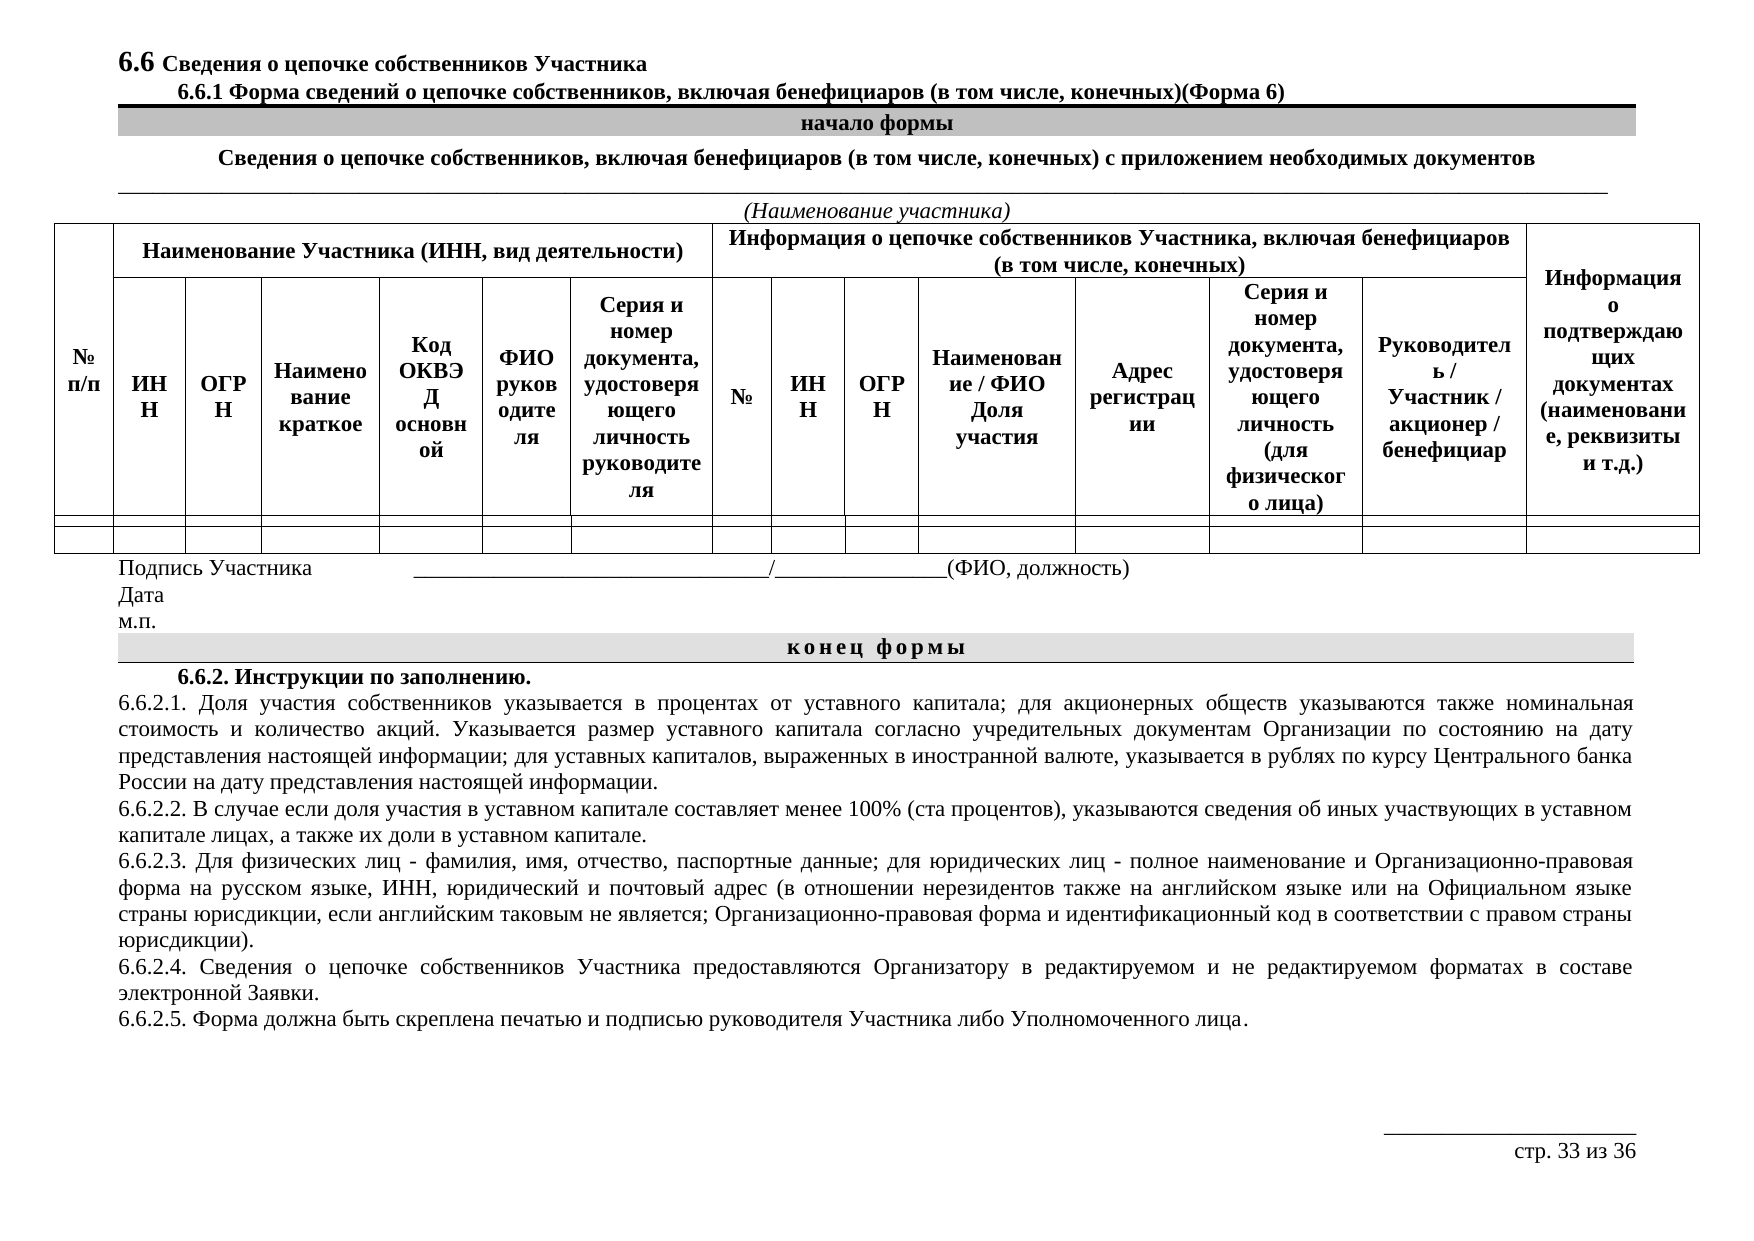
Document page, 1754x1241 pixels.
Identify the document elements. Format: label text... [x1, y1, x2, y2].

text 6.6.2.4. Сведения о цепочке собственников Участника предоставляются Организатору в редактируемом и не редактируемом форматах в составе электронной Заявки. [118, 953, 1636, 1005]
subtitle 6.6.2. Инструкции по заполнению. [177, 663, 1636, 689]
table_cell [1363, 516, 1526, 526]
table_cell [1363, 527, 1526, 553]
table_cell [919, 527, 1075, 553]
table_header Информация о подтверждающих документах (наименование, реквизиты и т.д.) [1527, 224, 1699, 515]
table_cell [772, 516, 845, 526]
text Сведения о цепочке собственников, включая бенефициаров (в том числе, конечных) с приложением необходимых документов [118, 144, 1636, 171]
table_cell [713, 516, 771, 526]
table_cell [114, 527, 185, 553]
text 6.6.2.5. Форма должна быть скреплена печатью и подписью руководителя Участника либо Уполномоченного лица. [118, 1005, 1636, 1032]
table_cell [772, 527, 845, 553]
table_cell [186, 516, 261, 526]
table_cell [483, 516, 571, 526]
table_cell ОГРН [186, 278, 261, 515]
table_cell ИНН [772, 278, 844, 515]
table_cell [262, 527, 379, 553]
table_cell Адрес регистрации [1076, 278, 1209, 515]
table_cell [919, 516, 1075, 526]
text (Наименование участника) [118, 197, 1636, 223]
text 6.6.2.2. В случае если доля участия в уставном капитале составляет менее 100% (ста процентов), указываются сведения об иных участвующих в уставном капитале лицах, а также их доли в уставном капитале. [118, 794, 1636, 847]
table_cell [262, 516, 379, 526]
text 6.6.2.1. Доля участия собственников указывается в процентах от уставного капитала; для акционерных обществ указываются также номинальная стоимость и количество акций. Указывается размер уставного капитала согласно учредительных документам Организации по состоянию на дату представления настоящей информации; для уставных капиталов, выраженных в иностранной валюте, указывается в рублях по курсу Центрального банка России на дату представления настоящей информации. [118, 689, 1636, 794]
text Дата [118, 581, 1636, 607]
table_cell ФИО руководителя [483, 278, 570, 515]
table_cell [846, 516, 918, 526]
table_cell Наименование / ФИО Доля участия [919, 278, 1075, 515]
table_header № п/п [55, 224, 113, 515]
table_cell [1210, 527, 1362, 553]
table_header Наименование Участника (ИНН, вид деятельности) [114, 224, 712, 277]
table_cell № [713, 278, 771, 515]
text __________________________________________________________________________________________________________________________________ [118, 171, 1636, 197]
table_cell [1527, 527, 1699, 553]
table_cell [114, 516, 185, 526]
table_cell [572, 527, 712, 553]
table_header Информация о цепочке собственников Участника, включая бенефициаров (в том числе, конечных) [713, 224, 1526, 277]
table_cell ОГРН [845, 278, 918, 515]
table_cell [483, 527, 571, 553]
text конец формы [118, 633, 1634, 662]
table_cell [713, 527, 771, 553]
table_cell [1210, 516, 1362, 526]
table_cell Руководитель / Участник / акционер / бенефициар [1363, 278, 1526, 515]
table_cell Наименование краткое [262, 278, 379, 515]
subtitle 6.6 Сведения о цепочке собственников Участника [118, 44, 1636, 78]
table_cell [380, 527, 482, 553]
table_cell [55, 527, 113, 553]
text м.п. [118, 607, 1636, 633]
text начало формы [118, 108, 1636, 136]
table_cell Код ОКВЭД основной [380, 278, 482, 515]
table_cell Серия и номер документа, удостоверяющего личность руководителя [571, 278, 712, 515]
subtitle 6.6.1 Форма сведений о цепочке собственников, включая бенефициаров (в том числе, конечных)(Форма 6) [177, 78, 1636, 104]
text Подпись Участника _______________________________/_______________(ФИО, должность) [118, 554, 1636, 581]
table_cell ИНН [114, 278, 185, 515]
table_cell [1076, 527, 1209, 553]
table_cell [186, 527, 261, 553]
table_cell [1527, 516, 1699, 526]
table_cell [55, 516, 113, 526]
table_cell Серия и номер документа, удостоверяющего личность (для физического лица) [1210, 278, 1362, 515]
table_cell [380, 516, 482, 526]
table_cell [1076, 516, 1209, 526]
table_cell [846, 527, 918, 553]
table_cell [572, 516, 712, 526]
text 6.6.2.3. Для физических лиц - фамилия, имя, отчество, паспортные данные; для юридических лиц - полное наименование и Организационно-правовая форма на русском языке, ИНН, юридический и почтовый адрес (в отношении нерезидентов также на английском языке или на Официальном языке страны юрисдикции, если английским таковым не является; Организационно-правовая форма и идентификационный код в соответствии с правом страны юрисдикции). [118, 847, 1636, 953]
